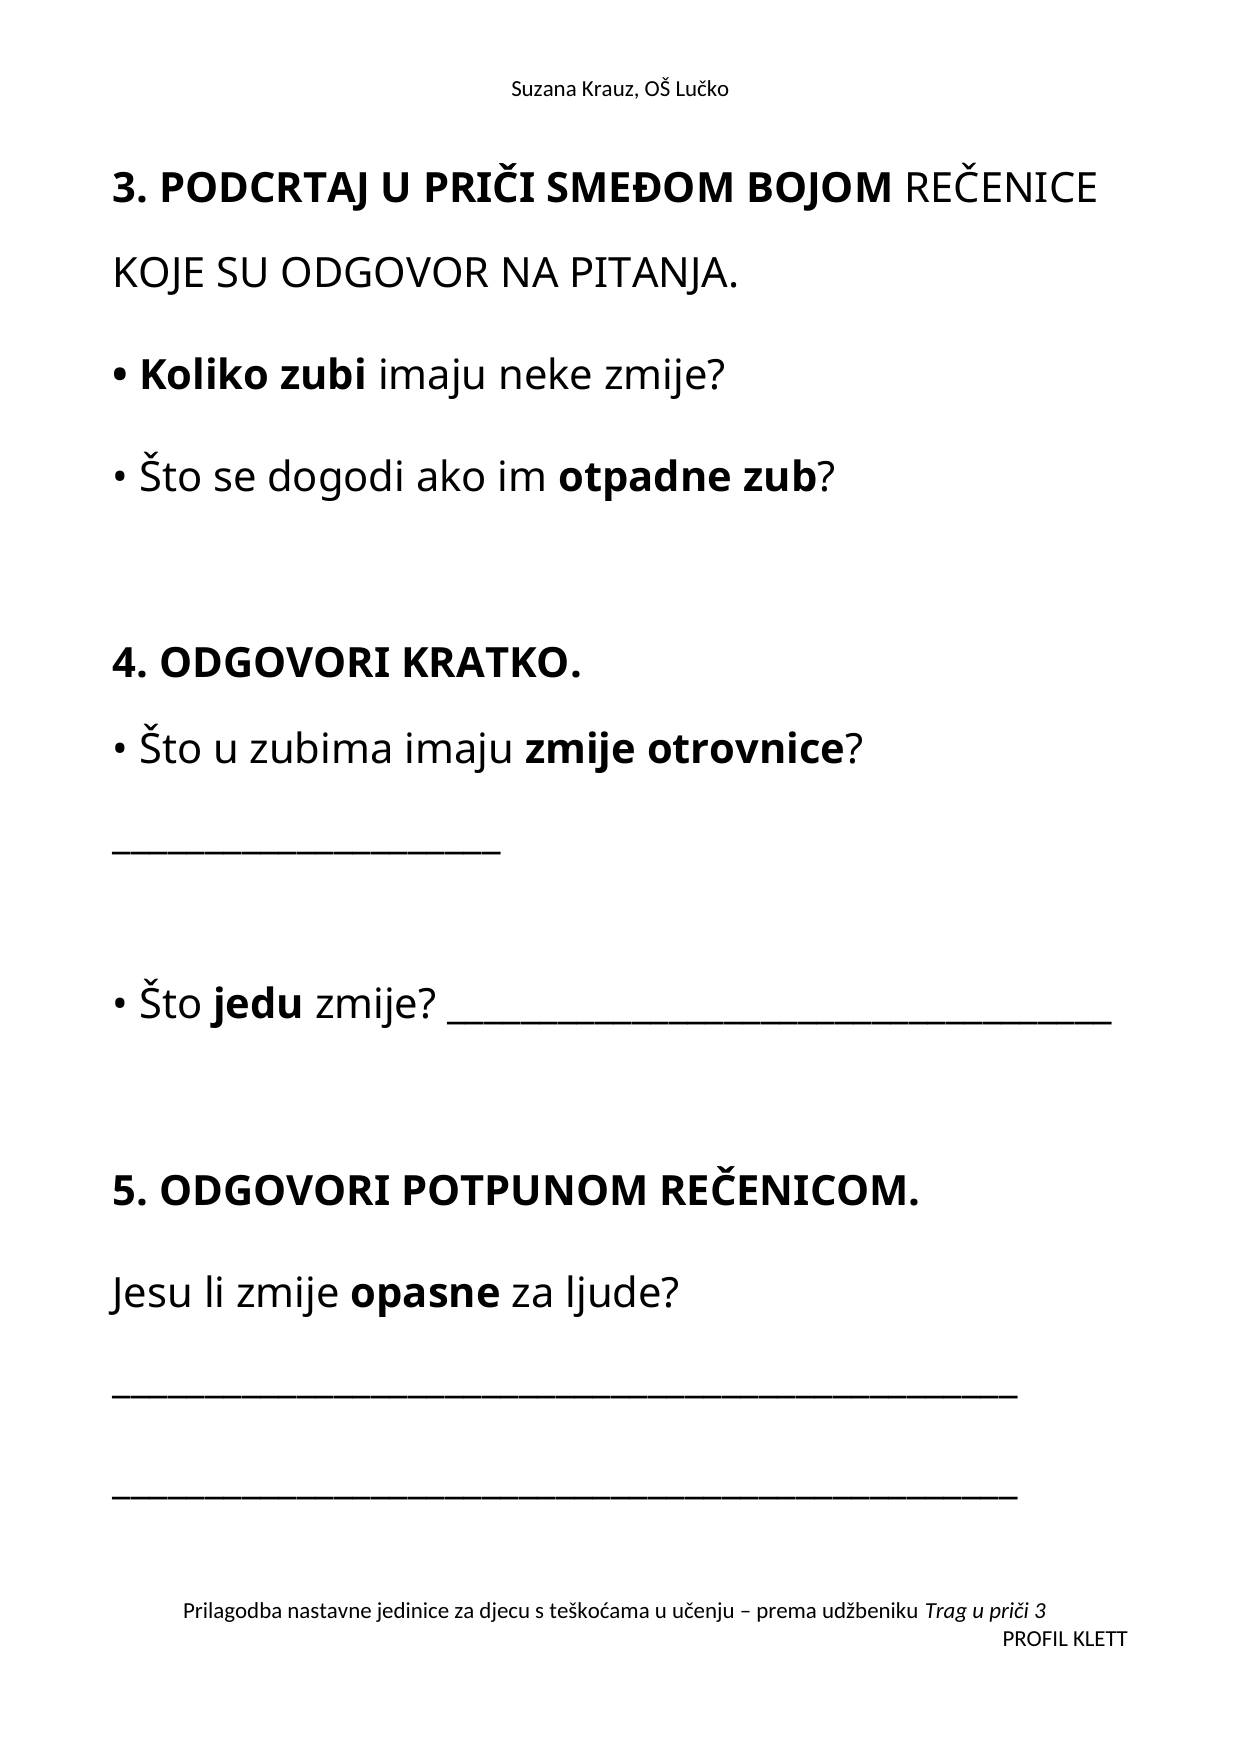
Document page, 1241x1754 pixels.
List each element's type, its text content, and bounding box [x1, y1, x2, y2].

text • Koliko zubi imaju neke zmije? [112, 345, 1128, 401]
text 3. PODCRTAJ U PRIČI SMEĐOM BOJOM REČENICE KOJE SU ODGOVOR NA PITANJA. [112, 158, 1128, 300]
text 4. ODGOVORI KRATKO. [112, 633, 1128, 690]
text • Što se dogodi ako im otpadne zub? [112, 446, 1128, 503]
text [112, 1449, 1128, 1506]
text • Što jedu zmije? ____________________________________ [112, 974, 1128, 1031]
text • Što u zubima imaju zmije otrovnice? _____________________ [112, 718, 1128, 860]
text Jesu li zmije opasne za ljude? _________________________________________________ [112, 1262, 1128, 1404]
text 5. ODGOVORI POTPUNOM REČENICOM. [112, 1161, 1128, 1217]
